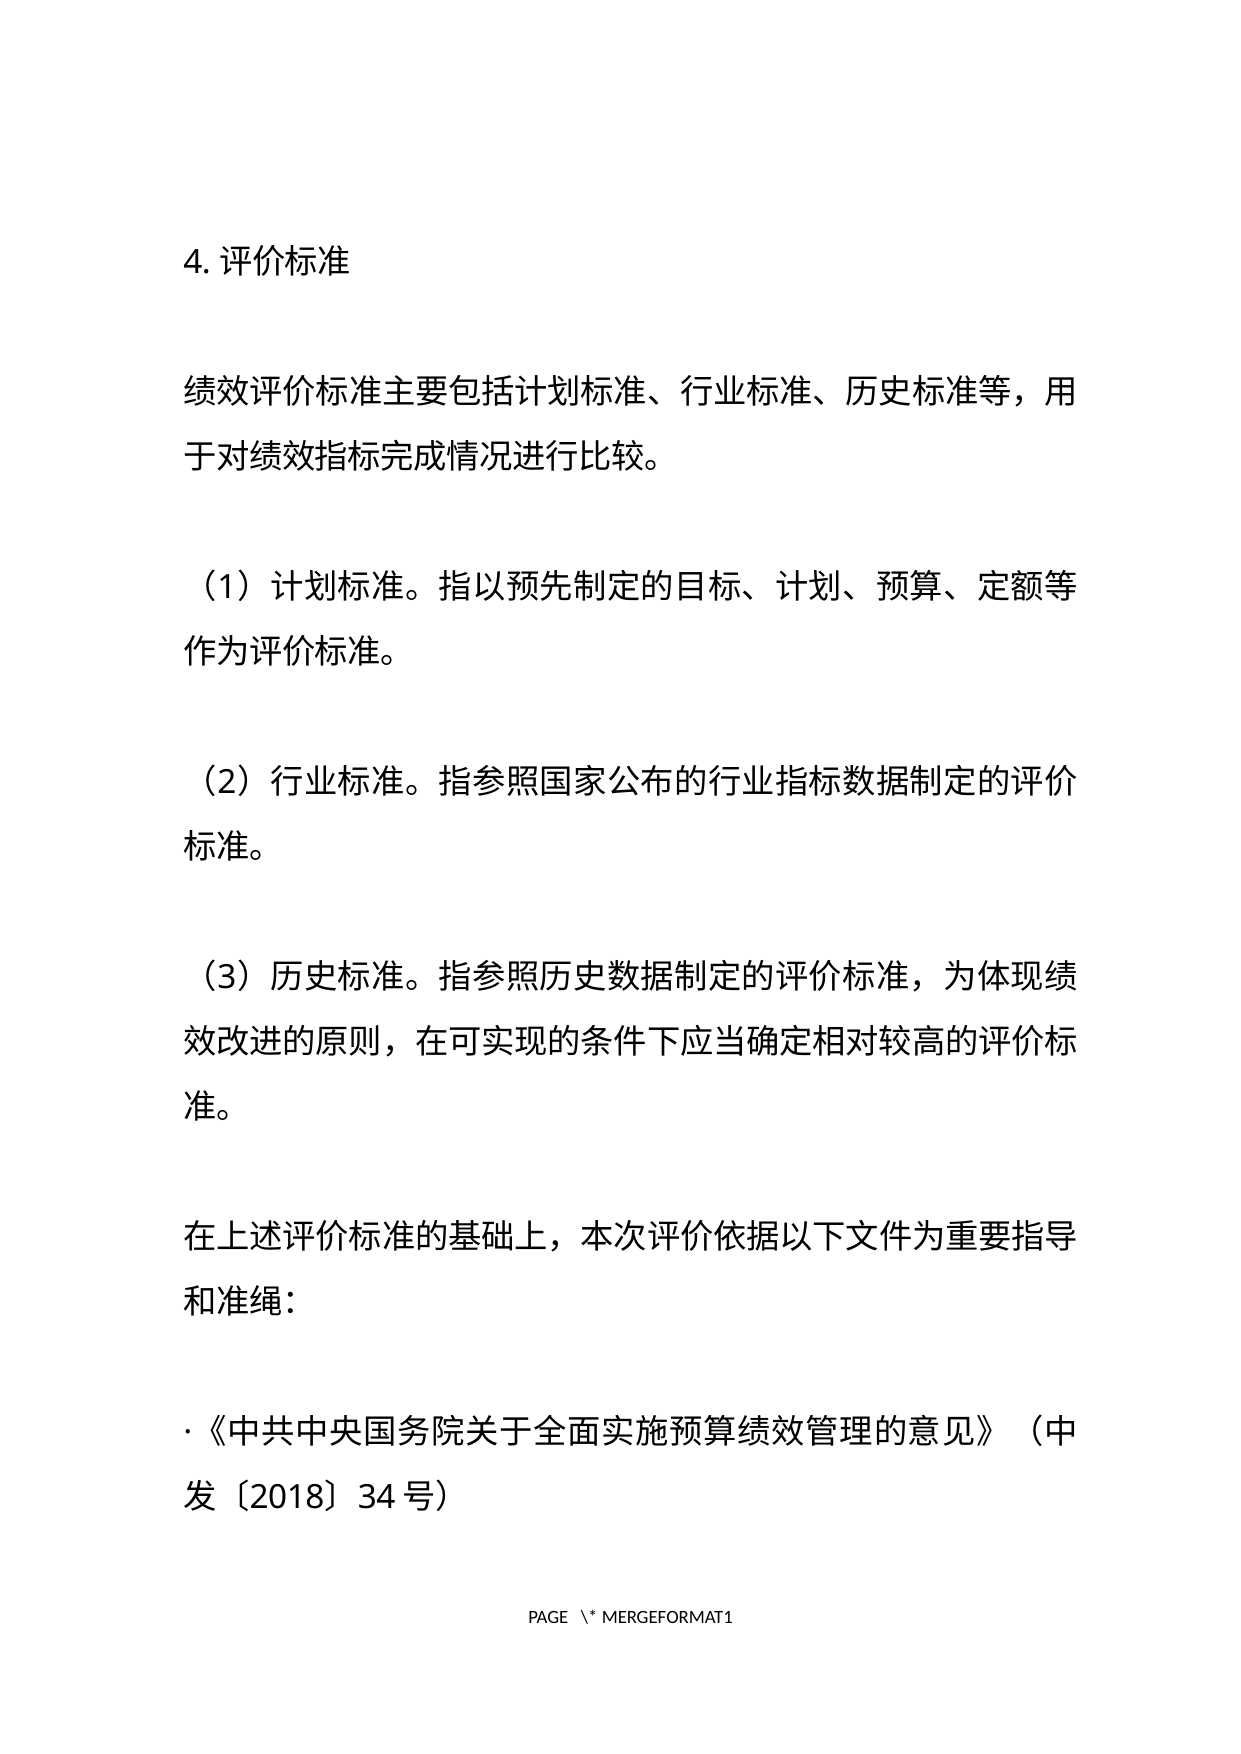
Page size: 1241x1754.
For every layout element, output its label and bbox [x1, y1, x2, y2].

text [183, 162, 1078, 1527]
